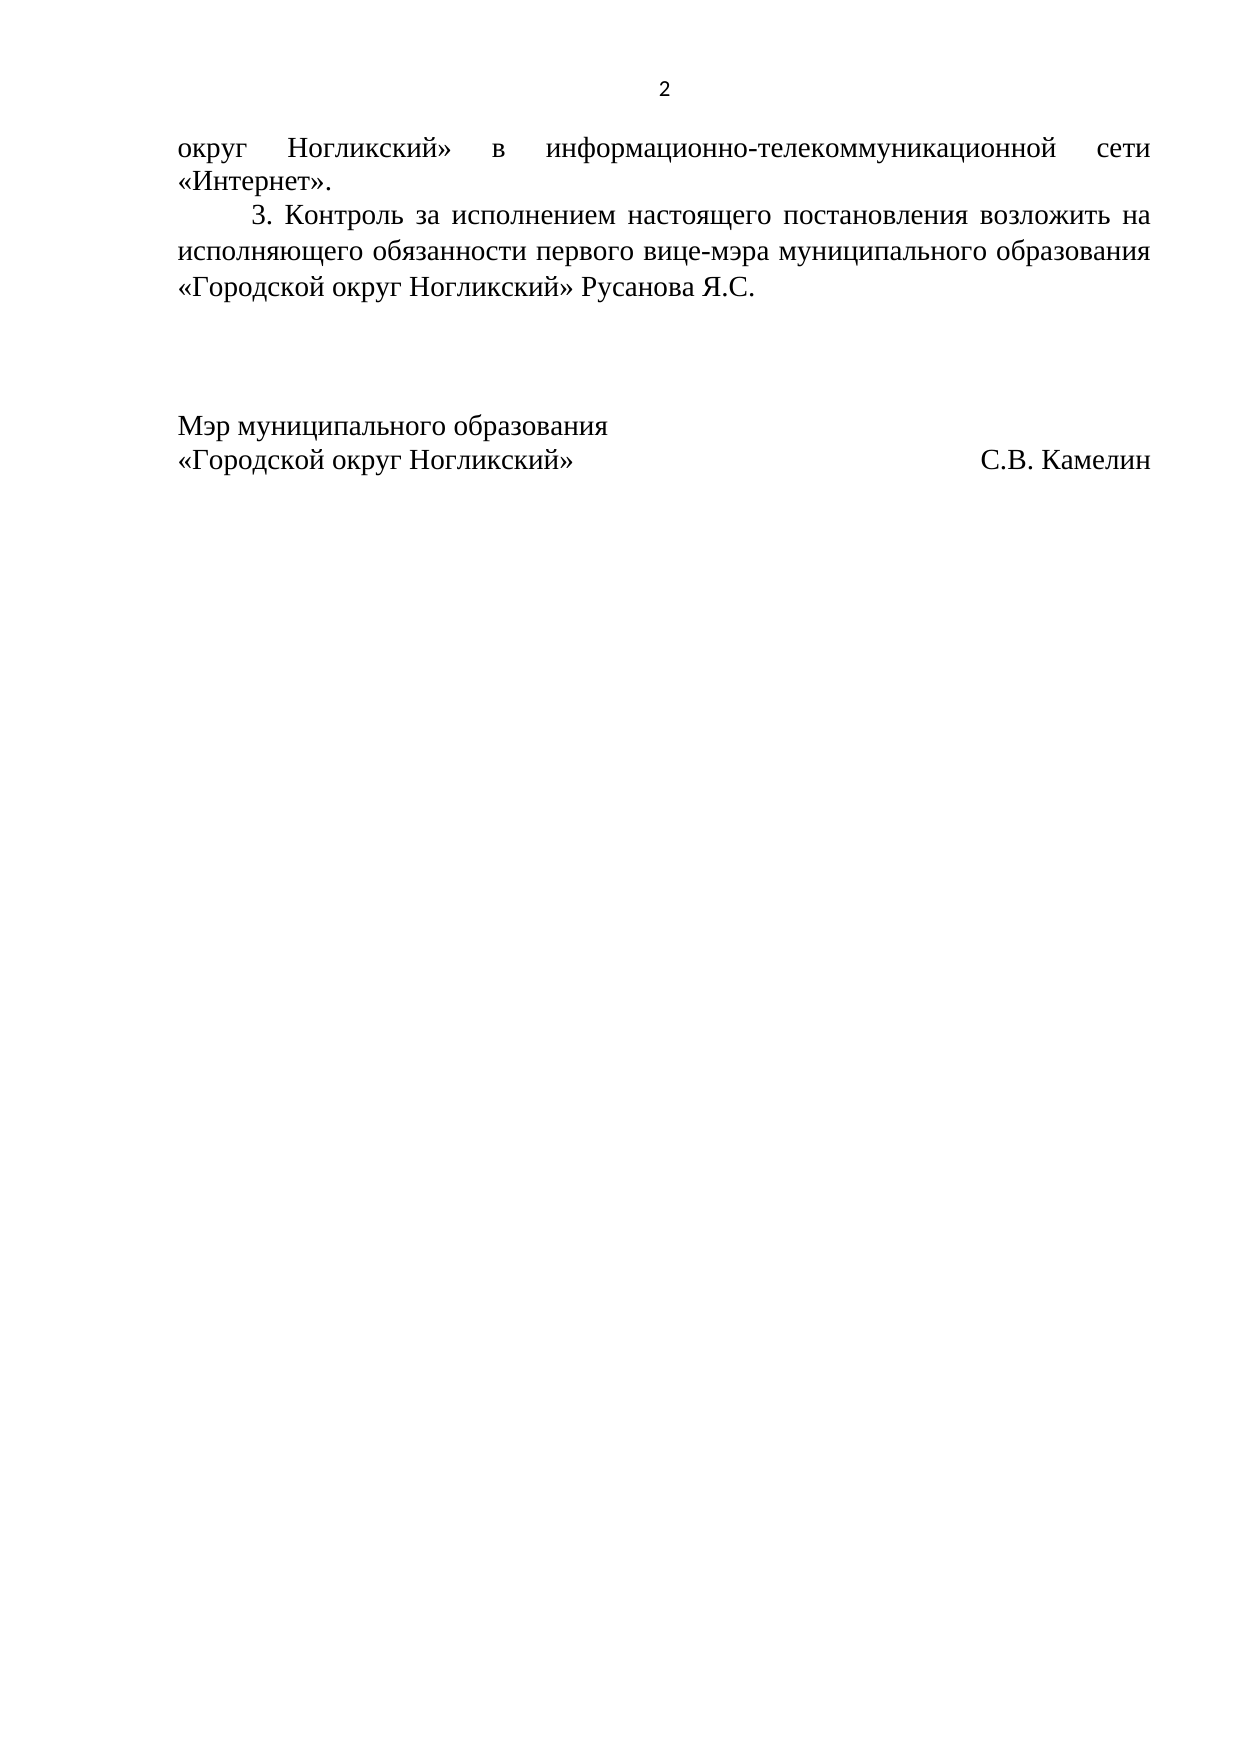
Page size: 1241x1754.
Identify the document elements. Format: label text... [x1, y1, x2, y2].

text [177, 130, 1152, 197]
text «Городской округ Ногликский» С.В. Камелин [177, 442, 1152, 476]
text 3. Контроль за исполнением настоящего постановления возложить на исполняющего обязанности первого вице-мэра муниципального образования «Городской округ Ногликский» Русанова Я.С. [177, 197, 1152, 303]
text Мэр муниципального образования [177, 408, 1152, 442]
